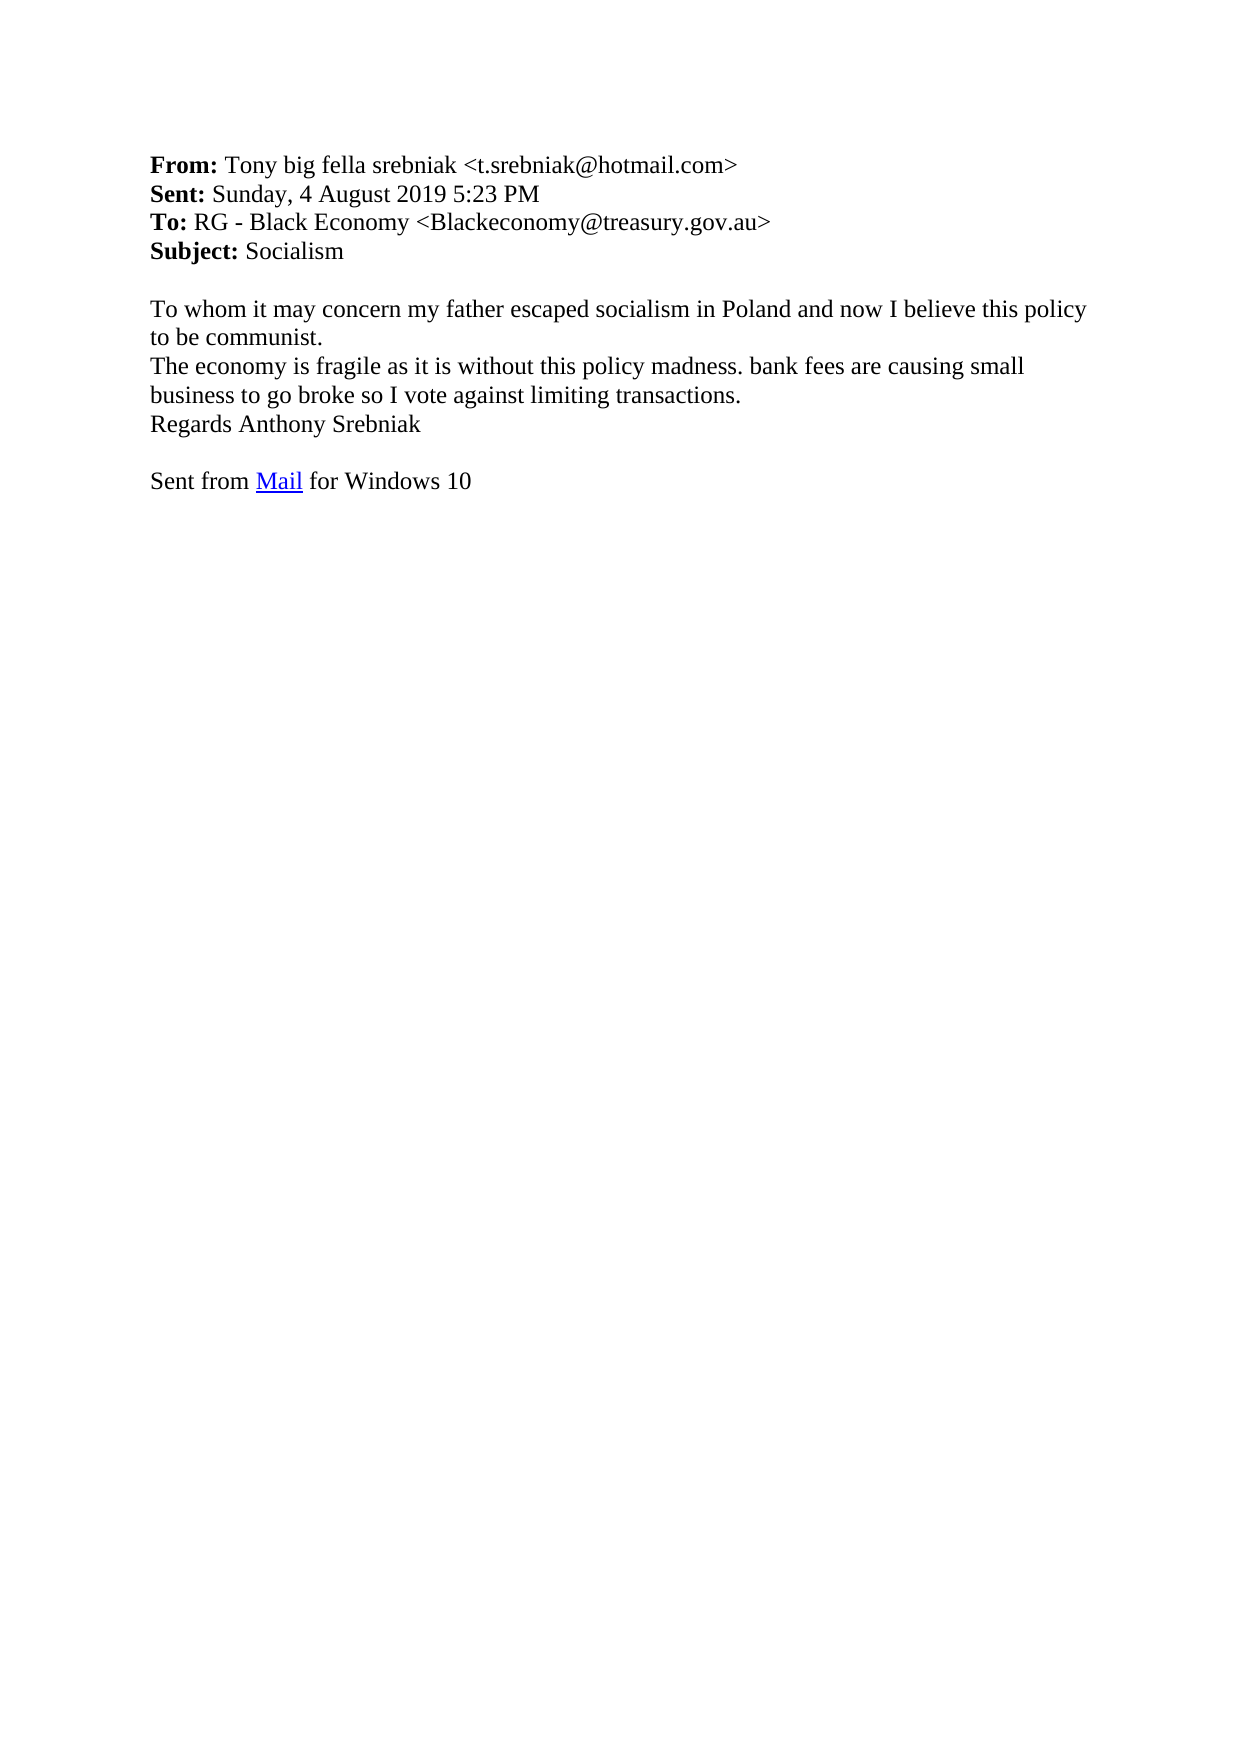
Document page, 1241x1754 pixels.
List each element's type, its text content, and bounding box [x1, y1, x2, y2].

text From: Tony big fella srebniak <t.srebniak@hotmail.com> Sent: Sunday, 4 August 2019 5:23 PM To: RG - Black Economy <Blackeconomy@treasury.gov.au> Subject: Socialism [150, 150, 1090, 265]
text To whom it may concern my father escaped socialism in Poland and now I believe this policy to be communist. The economy is fragile as it is without this policy madness. bank fees are causing small business to go broke so I vote against limiting transactions. Regards Anthony Srebniak [150, 294, 1090, 437]
text Sent from Mail for Windows 10 [150, 466, 1090, 495]
